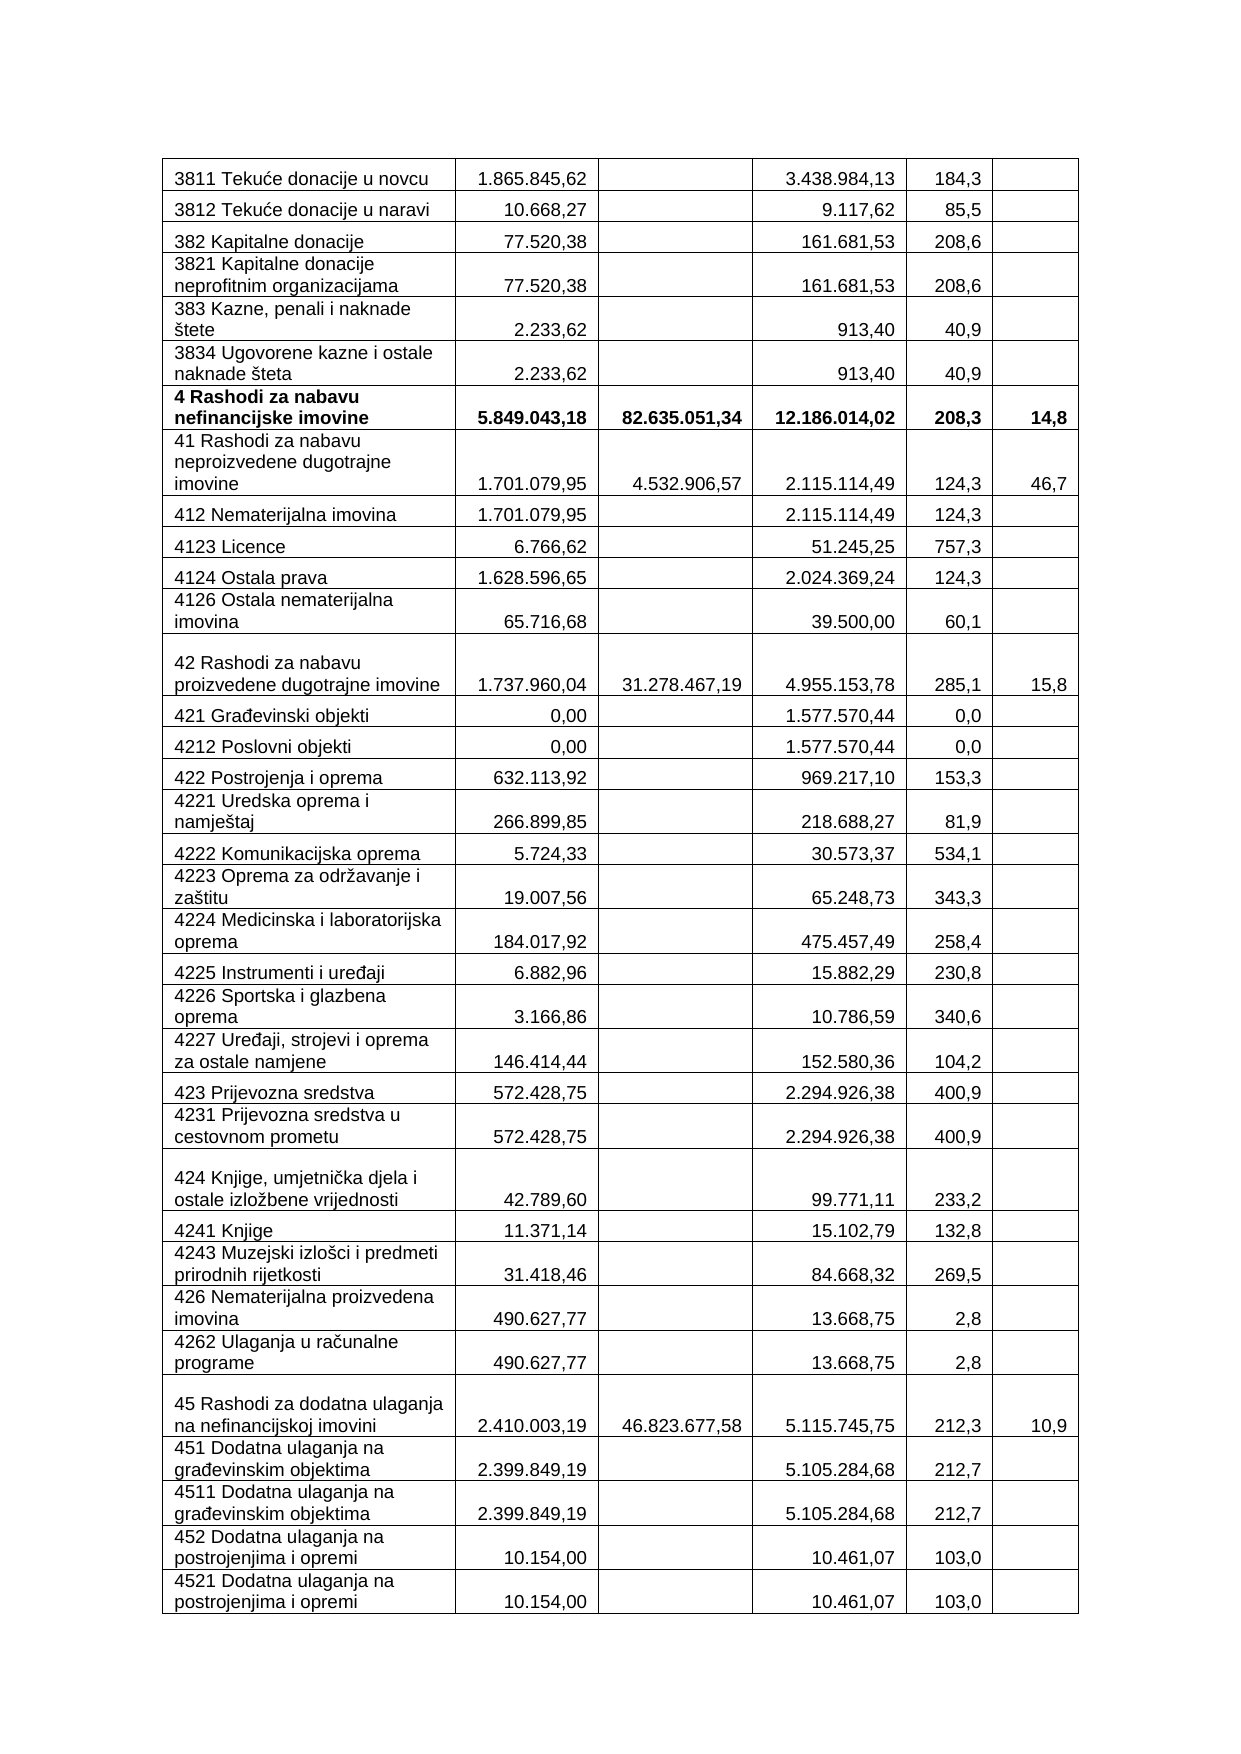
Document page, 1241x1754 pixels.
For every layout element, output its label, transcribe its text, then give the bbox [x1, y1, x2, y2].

table_cell 184.017,92 [456, 909, 598, 952]
table_cell 1.577.570,44 [753, 727, 906, 757]
table_cell [599, 1526, 752, 1569]
table_cell 10.668,27 [456, 191, 598, 221]
table_cell 31.418,46 [456, 1242, 598, 1285]
table_cell 383 Kazne, penali i naknade štete [163, 297, 455, 340]
table_cell [993, 727, 1078, 757]
table_cell [599, 909, 752, 952]
table_cell [993, 1149, 1078, 1210]
table_cell 0,0 [907, 696, 992, 726]
table_cell [993, 253, 1078, 296]
table_cell [993, 834, 1078, 864]
table_cell 2.294.926,38 [753, 1104, 906, 1147]
table_cell 632.113,92 [456, 759, 598, 789]
table_cell [599, 727, 752, 757]
table_cell 208,6 [907, 222, 992, 252]
table_cell 153,3 [907, 759, 992, 789]
table_cell [993, 527, 1078, 557]
table_cell [599, 191, 752, 221]
table_cell [993, 1481, 1078, 1524]
table_cell [993, 1286, 1078, 1329]
table_cell 426 Nematerijalna proizvedena imovina [163, 1286, 455, 1329]
table_cell 132,8 [907, 1211, 992, 1241]
table_cell 161.681,53 [753, 222, 906, 252]
table_cell 340,6 [907, 985, 992, 1028]
table_cell 124,3 [907, 496, 992, 526]
table_cell 2.399.849,19 [456, 1481, 598, 1524]
table_cell 12.186.014,02 [753, 386, 906, 429]
table_cell 124,3 [907, 558, 992, 588]
table_cell 103,0 [907, 1570, 992, 1613]
table_cell [993, 558, 1078, 588]
table_cell 4.955.153,78 [753, 634, 906, 695]
table_cell [599, 790, 752, 833]
table_cell [993, 297, 1078, 340]
table_cell 3812 Tekuće donacije u naravi [163, 191, 455, 221]
table_cell 161.681,53 [753, 253, 906, 296]
table_cell [599, 1104, 752, 1147]
table_cell [599, 159, 752, 189]
table_cell 421 Građevinski objekti [163, 696, 455, 726]
table_cell 1.628.596,65 [456, 558, 598, 588]
table_cell 208,6 [907, 253, 992, 296]
table_cell 3.166,86 [456, 985, 598, 1028]
table_cell [599, 1331, 752, 1374]
table_cell 212,7 [907, 1481, 992, 1524]
table_cell 40,9 [907, 341, 992, 384]
table_cell [599, 1481, 752, 1524]
table_cell 423 Prijevozna sredstva [163, 1073, 455, 1103]
table_cell 4521 Dodatna ulaganja na postrojenjima i opremi [163, 1570, 455, 1613]
table_cell 10.786,59 [753, 985, 906, 1028]
table_cell 5.849.043,18 [456, 386, 598, 429]
table_cell 4222 Komunikacijska oprema [163, 834, 455, 864]
table_cell 4511 Dodatna ulaganja na građevinskim objektima [163, 1481, 455, 1524]
table_cell 422 Postrojenja i oprema [163, 759, 455, 789]
table_cell 5.105.284,68 [753, 1481, 906, 1524]
table_cell 969.217,10 [753, 759, 906, 789]
table_cell 233,2 [907, 1149, 992, 1210]
table_cell 2.399.849,19 [456, 1437, 598, 1480]
table_cell [599, 558, 752, 588]
table_cell 4262 Ulaganja u računalne programe [163, 1331, 455, 1374]
table_cell [993, 1211, 1078, 1241]
table_cell 0,0 [907, 727, 992, 757]
table_cell [599, 759, 752, 789]
table_cell 45 Rashodi za dodatna ulaganja na nefinancijskoj imovini [163, 1375, 455, 1436]
table_cell 1.737.960,04 [456, 634, 598, 695]
table_cell 4212 Poslovni objekti [163, 727, 455, 757]
table_cell 1.577.570,44 [753, 696, 906, 726]
table_cell [993, 1331, 1078, 1374]
table_cell 400,9 [907, 1104, 992, 1147]
table_cell [993, 909, 1078, 952]
table_cell [599, 1211, 752, 1241]
table_cell 572.428,75 [456, 1073, 598, 1103]
table_cell 4226 Sportska i glazbena oprema [163, 985, 455, 1028]
table_cell 81,9 [907, 790, 992, 833]
table_cell 4227 Uređaji, strojevi i oprema za ostale namjene [163, 1029, 455, 1072]
table_cell 103,0 [907, 1526, 992, 1569]
table_cell 65.716,68 [456, 589, 598, 632]
table_cell [599, 1149, 752, 1210]
table_cell 451 Dodatna ulaganja na građevinskim objektima [163, 1437, 455, 1480]
table_cell [599, 985, 752, 1028]
table_cell [599, 527, 752, 557]
table_cell 490.627,77 [456, 1286, 598, 1329]
table_cell 30.573,37 [753, 834, 906, 864]
table_cell [993, 985, 1078, 1028]
table_cell 0,00 [456, 727, 598, 757]
table_cell 46,7 [993, 430, 1078, 494]
table_cell [599, 1029, 752, 1072]
table_cell [599, 954, 752, 984]
table_cell 82.635.051,34 [599, 386, 752, 429]
table_cell 269,5 [907, 1242, 992, 1285]
table_cell 230,8 [907, 954, 992, 984]
table_cell 146.414,44 [456, 1029, 598, 1072]
table_cell 2.294.926,38 [753, 1073, 906, 1103]
table_cell 3811 Tekuće donacije u novcu [163, 159, 455, 189]
table_cell 572.428,75 [456, 1104, 598, 1147]
table_cell 4231 Prijevozna sredstva u cestovnom prometu [163, 1104, 455, 1147]
table_cell 41 Rashodi za nabavu neproizvedene dugotrajne imovine [163, 430, 455, 494]
table_cell 4 Rashodi za nabavu nefinancijske imovine [163, 386, 455, 429]
table_cell [993, 222, 1078, 252]
table_cell [599, 1570, 752, 1613]
table_cell 124,3 [907, 430, 992, 494]
table_cell 4224 Medicinska i laboratorijska oprema [163, 909, 455, 952]
table_cell 85,5 [907, 191, 992, 221]
table_cell [599, 341, 752, 384]
table_cell 212,7 [907, 1437, 992, 1480]
table_cell [599, 496, 752, 526]
table_cell 382 Kapitalne donacije [163, 222, 455, 252]
table_cell [599, 1073, 752, 1103]
table_cell [993, 1073, 1078, 1103]
table_cell 14,8 [993, 386, 1078, 429]
table_cell 0,00 [456, 696, 598, 726]
table_cell 5.115.745,75 [753, 1375, 906, 1436]
table_cell 258,4 [907, 909, 992, 952]
table_cell 40,9 [907, 297, 992, 340]
table_cell 6.766,62 [456, 527, 598, 557]
table_cell 285,1 [907, 634, 992, 695]
table_cell [993, 496, 1078, 526]
table_cell 10.154,00 [456, 1526, 598, 1569]
table_cell [599, 1437, 752, 1480]
table_cell 4123 Licence [163, 527, 455, 557]
table_cell 4223 Oprema za održavanje i zaštitu [163, 865, 455, 908]
table_cell 4243 Muzejski izlošci i predmeti prirodnih rijetkosti [163, 1242, 455, 1285]
table_cell [599, 253, 752, 296]
table_cell [599, 297, 752, 340]
table_cell 15.882,29 [753, 954, 906, 984]
table_cell [993, 589, 1078, 632]
table_cell [993, 1570, 1078, 1613]
table_cell 4225 Instrumenti i uređaji [163, 954, 455, 984]
table_cell 10,9 [993, 1375, 1078, 1436]
table_cell 266.899,85 [456, 790, 598, 833]
table_cell 2,8 [907, 1331, 992, 1374]
table_cell 77.520,38 [456, 253, 598, 296]
table_cell 412 Nematerijalna imovina [163, 496, 455, 526]
table_cell 3834 Ugovorene kazne i ostale naknade šteta [163, 341, 455, 384]
table_cell 490.627,77 [456, 1331, 598, 1374]
table_cell 42 Rashodi za nabavu proizvedene dugotrajne imovine [163, 634, 455, 695]
table_cell 4241 Knjige [163, 1211, 455, 1241]
table_cell 2.410.003,19 [456, 1375, 598, 1436]
table_cell [993, 1242, 1078, 1285]
table_cell 184,3 [907, 159, 992, 189]
table_cell 343,3 [907, 865, 992, 908]
table_cell 4126 Ostala nematerijalna imovina [163, 589, 455, 632]
table_cell 104,2 [907, 1029, 992, 1072]
table_cell 475.457,49 [753, 909, 906, 952]
table_cell 46.823.677,58 [599, 1375, 752, 1436]
table_cell [993, 1104, 1078, 1147]
table_cell 4221 Uredska oprema i namještaj [163, 790, 455, 833]
table_cell [993, 341, 1078, 384]
table_cell 13.668,75 [753, 1286, 906, 1329]
table_cell 152.580,36 [753, 1029, 906, 1072]
table_cell [993, 696, 1078, 726]
table_cell 534,1 [907, 834, 992, 864]
table_cell 2,8 [907, 1286, 992, 1329]
table_cell 11.371,14 [456, 1211, 598, 1241]
table_cell [993, 1437, 1078, 1480]
table_cell 913,40 [753, 297, 906, 340]
table_cell 6.882,96 [456, 954, 598, 984]
table_cell 1.865.845,62 [456, 159, 598, 189]
table_cell 757,3 [907, 527, 992, 557]
table_cell 65.248,73 [753, 865, 906, 908]
table_cell 2.115.114,49 [753, 430, 906, 494]
table_cell 77.520,38 [456, 222, 598, 252]
table_cell [599, 1286, 752, 1329]
table_cell 42.789,60 [456, 1149, 598, 1210]
table_cell 2.024.369,24 [753, 558, 906, 588]
table_cell [599, 589, 752, 632]
table_cell [599, 1242, 752, 1285]
table_cell 3821 Kapitalne donacije neprofitnim organizacijama [163, 253, 455, 296]
table_cell [993, 191, 1078, 221]
table_cell 10.461,07 [753, 1570, 906, 1613]
table_cell 84.668,32 [753, 1242, 906, 1285]
table_cell [993, 954, 1078, 984]
table_cell 39.500,00 [753, 589, 906, 632]
table_cell 913,40 [753, 341, 906, 384]
table_cell [599, 834, 752, 864]
table_cell [993, 1526, 1078, 1569]
table_cell 2.115.114,49 [753, 496, 906, 526]
table_cell 9.117,62 [753, 191, 906, 221]
table_cell 218.688,27 [753, 790, 906, 833]
table_cell [599, 865, 752, 908]
table_cell [993, 790, 1078, 833]
table_cell [993, 1029, 1078, 1072]
table_cell [599, 696, 752, 726]
table_cell 1.701.079,95 [456, 430, 598, 494]
table_cell [993, 865, 1078, 908]
table_cell 452 Dodatna ulaganja na postrojenjima i opremi [163, 1526, 455, 1569]
table_cell 31.278.467,19 [599, 634, 752, 695]
table_cell 1.701.079,95 [456, 496, 598, 526]
table_cell [599, 222, 752, 252]
table_cell 99.771,11 [753, 1149, 906, 1210]
table_cell [993, 159, 1078, 189]
table_cell 3.438.984,13 [753, 159, 906, 189]
table_cell 19.007,56 [456, 865, 598, 908]
table_cell 60,1 [907, 589, 992, 632]
table_cell 15,8 [993, 634, 1078, 695]
table_cell 208,3 [907, 386, 992, 429]
table_cell 4.532.906,57 [599, 430, 752, 494]
table_cell 10.461,07 [753, 1526, 906, 1569]
table_cell 15.102,79 [753, 1211, 906, 1241]
table_cell 400,9 [907, 1073, 992, 1103]
table_cell 2.233,62 [456, 297, 598, 340]
table_cell 212,3 [907, 1375, 992, 1436]
table_cell 4124 Ostala prava [163, 558, 455, 588]
table_cell 5.105.284,68 [753, 1437, 906, 1480]
table_cell 51.245,25 [753, 527, 906, 557]
table_cell 10.154,00 [456, 1570, 598, 1613]
table_cell 424 Knjige, umjetnička djela i ostale izložbene vrijednosti [163, 1149, 455, 1210]
table_cell 5.724,33 [456, 834, 598, 864]
table_cell [993, 759, 1078, 789]
table_cell 13.668,75 [753, 1331, 906, 1374]
table_cell 2.233,62 [456, 341, 598, 384]
